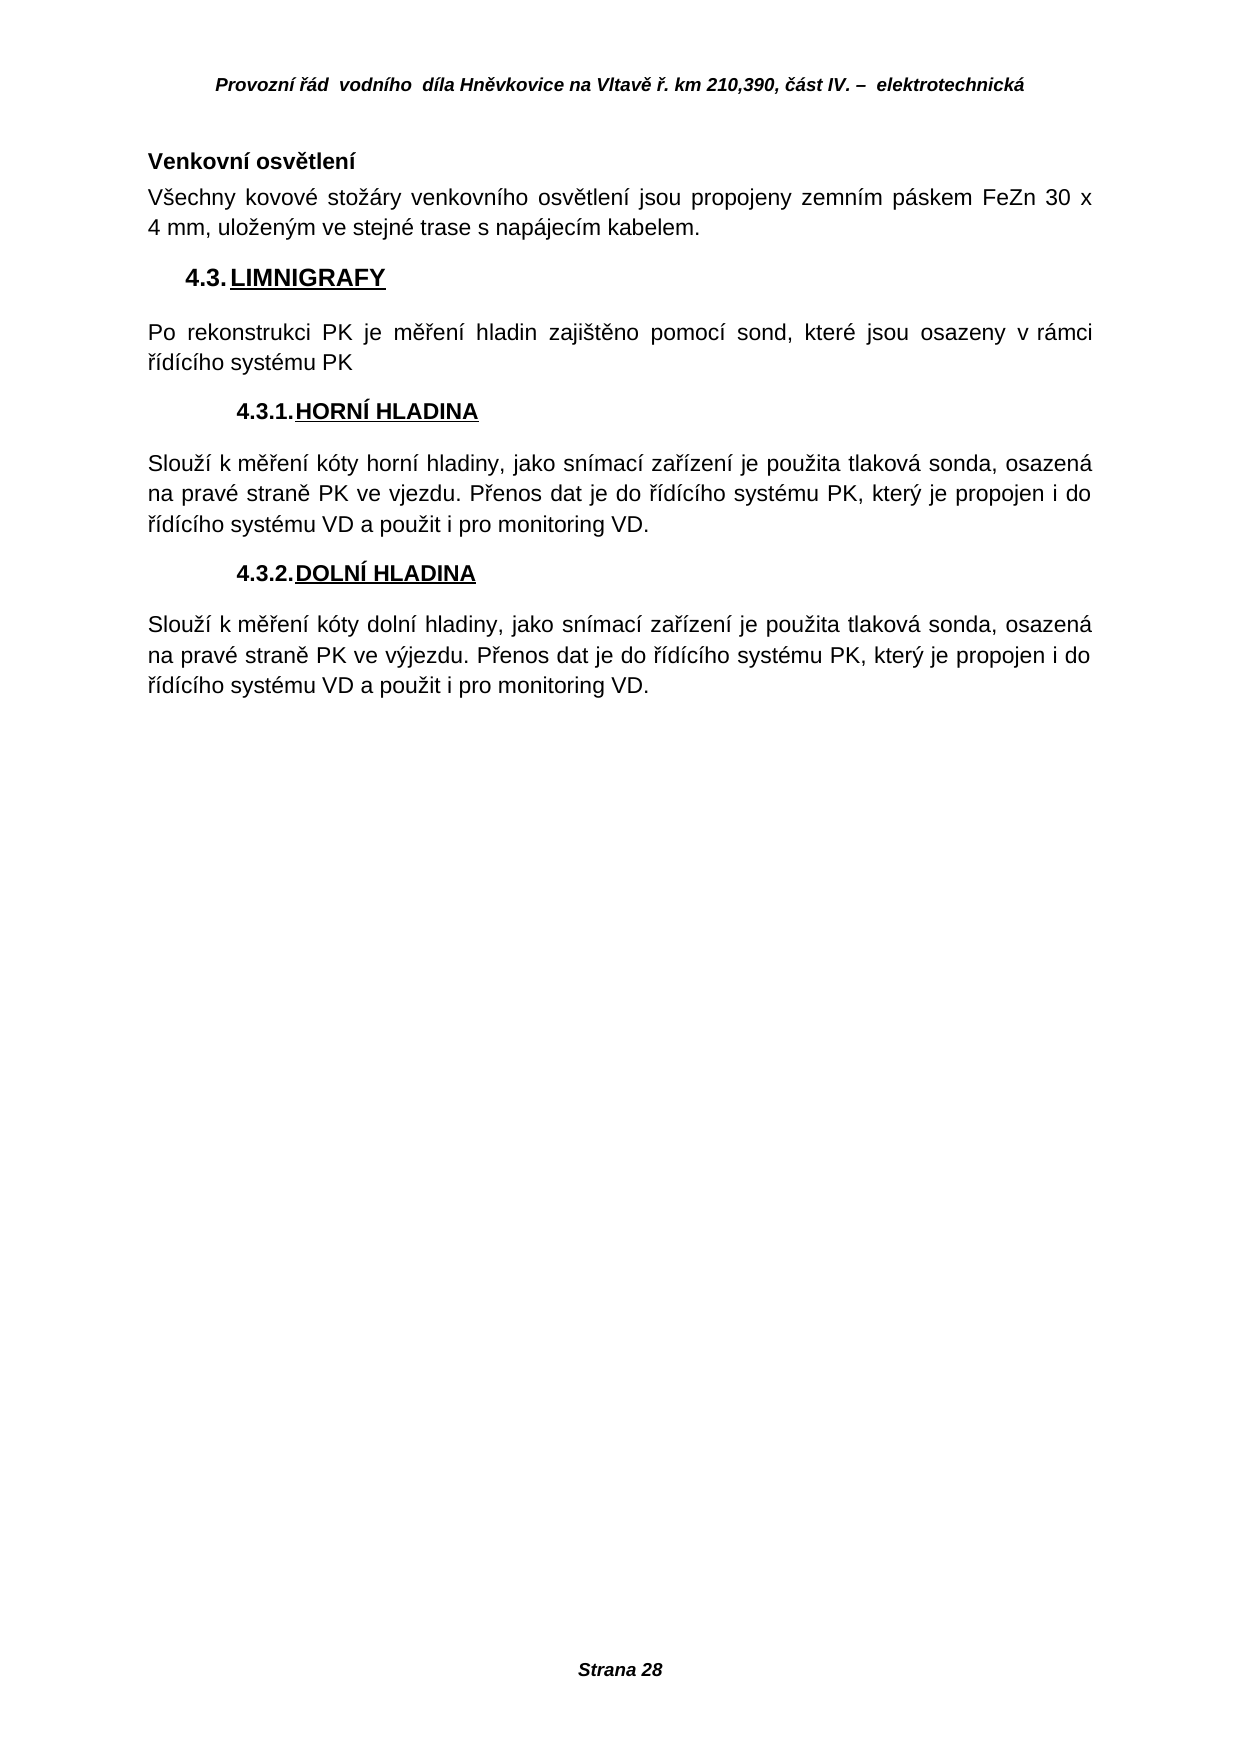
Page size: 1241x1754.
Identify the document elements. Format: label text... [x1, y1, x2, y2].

text Slouží k měření kóty horní hladiny, jako snímací zařízení je použita tlaková sonda, osazená na pravé straně PK ve vjezdu. Přenos dat je do řídícího systému PK, který je propojen i do řídícího systému VD a použit i pro monitoring VD. [148, 450, 1092, 537]
text Slouží k měření kóty dolní hladiny, jako snímací zařízení je použita tlaková sonda, osazená na pravé straně PK ve výjezdu. Přenos dat je do řídícího systému PK, který je propojen i do řídícího systému VD a použit i pro monitoring VD. [148, 611, 1092, 698]
subtitle Horní hladina [236, 398, 1092, 424]
text Venkovní osvětlení [148, 148, 1092, 174]
subtitle Limnigrafy [185, 263, 1092, 292]
text Po rekonstrukci PK je měření hladin zajištěno pomocí sond, které jsou osazeny v rámci řídícího systému PK [148, 319, 1092, 376]
subtitle Dolní hladina [236, 559, 1092, 586]
text Všechny kovové stožáry venkovního osvětlení jsou propojeny zemním páskem FeZn 30 x 4 mm, uloženým ve stejné trase s napájecím kabelem. [148, 184, 1092, 241]
